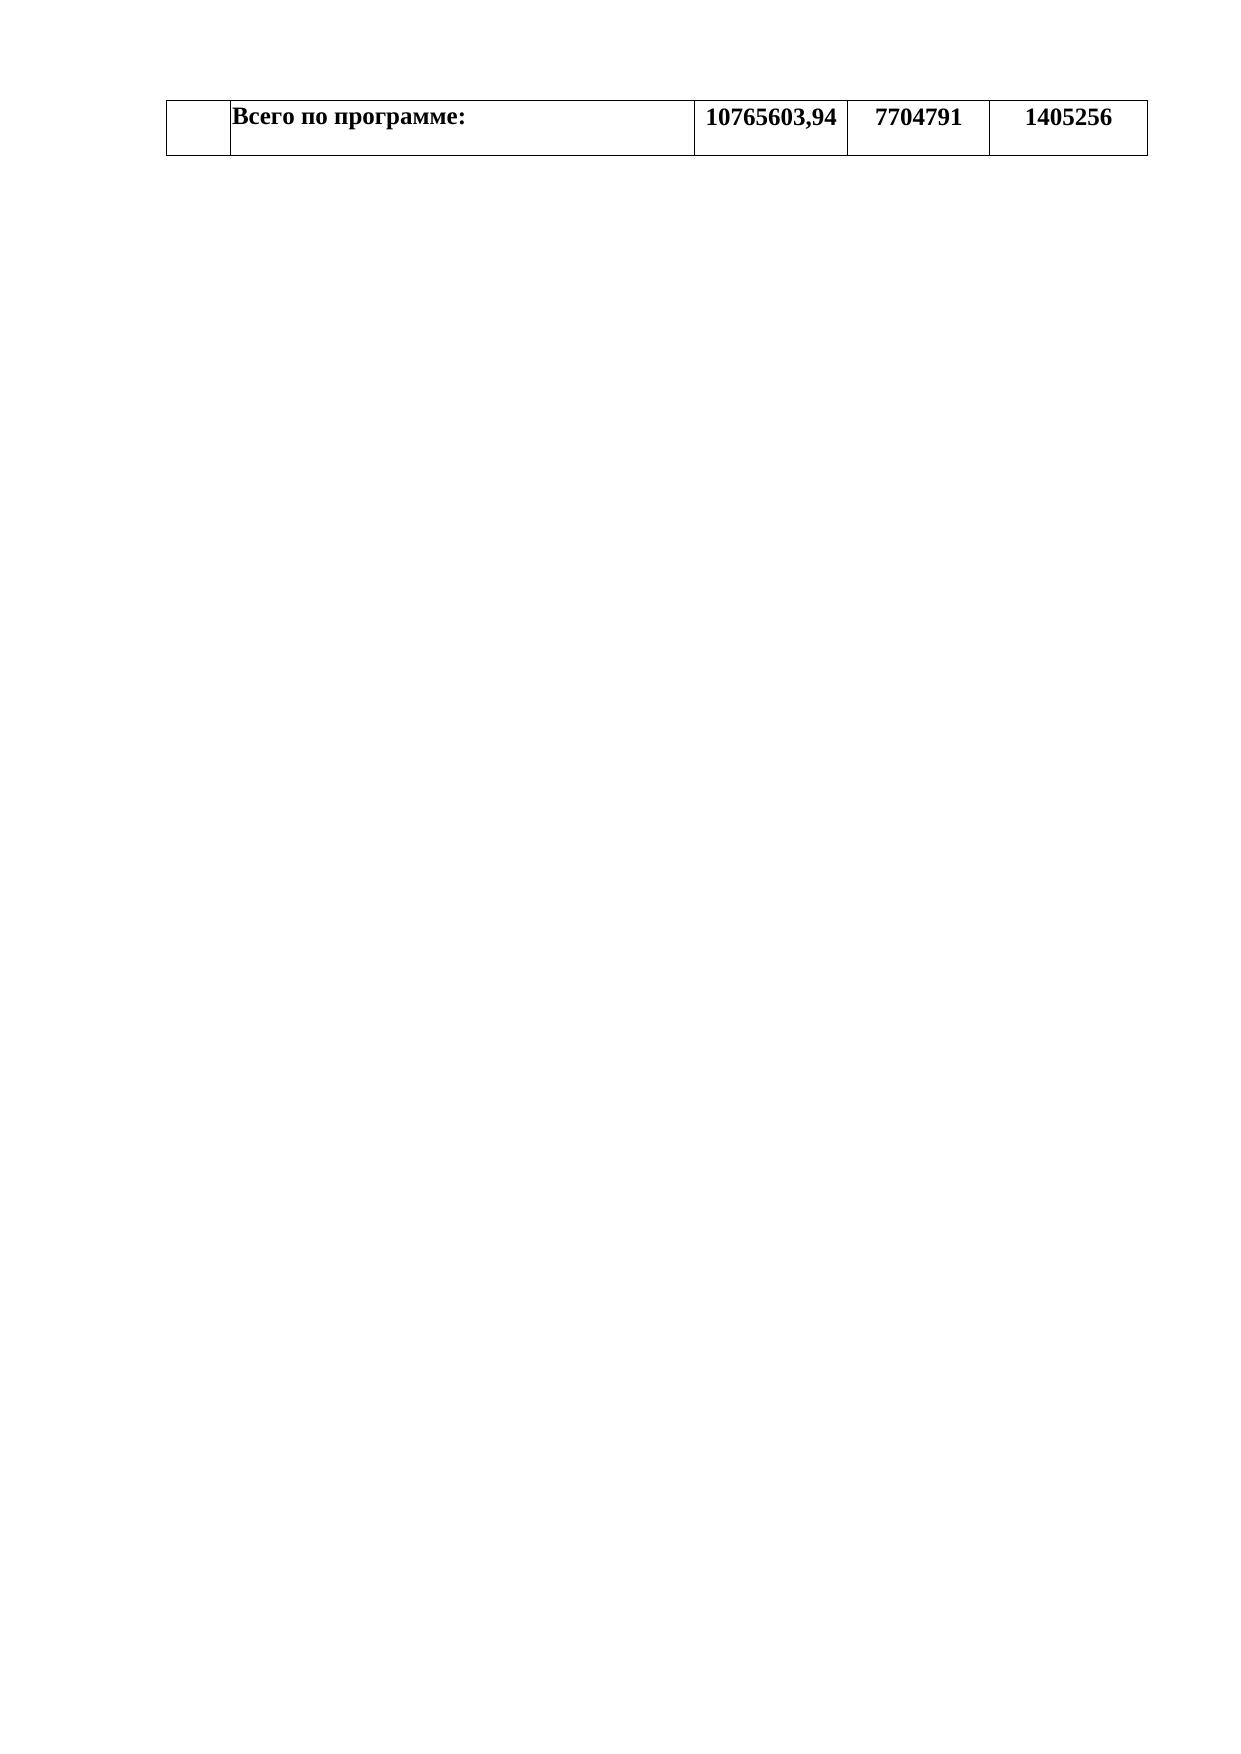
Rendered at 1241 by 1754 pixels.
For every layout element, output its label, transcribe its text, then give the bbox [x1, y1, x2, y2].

table_cell 7704791 [848, 101, 989, 155]
table_cell 1405256 [990, 101, 1147, 155]
table_cell Всего по программе: [231, 101, 694, 155]
table_cell 10765603,94 [695, 101, 847, 155]
table_cell [167, 101, 230, 155]
